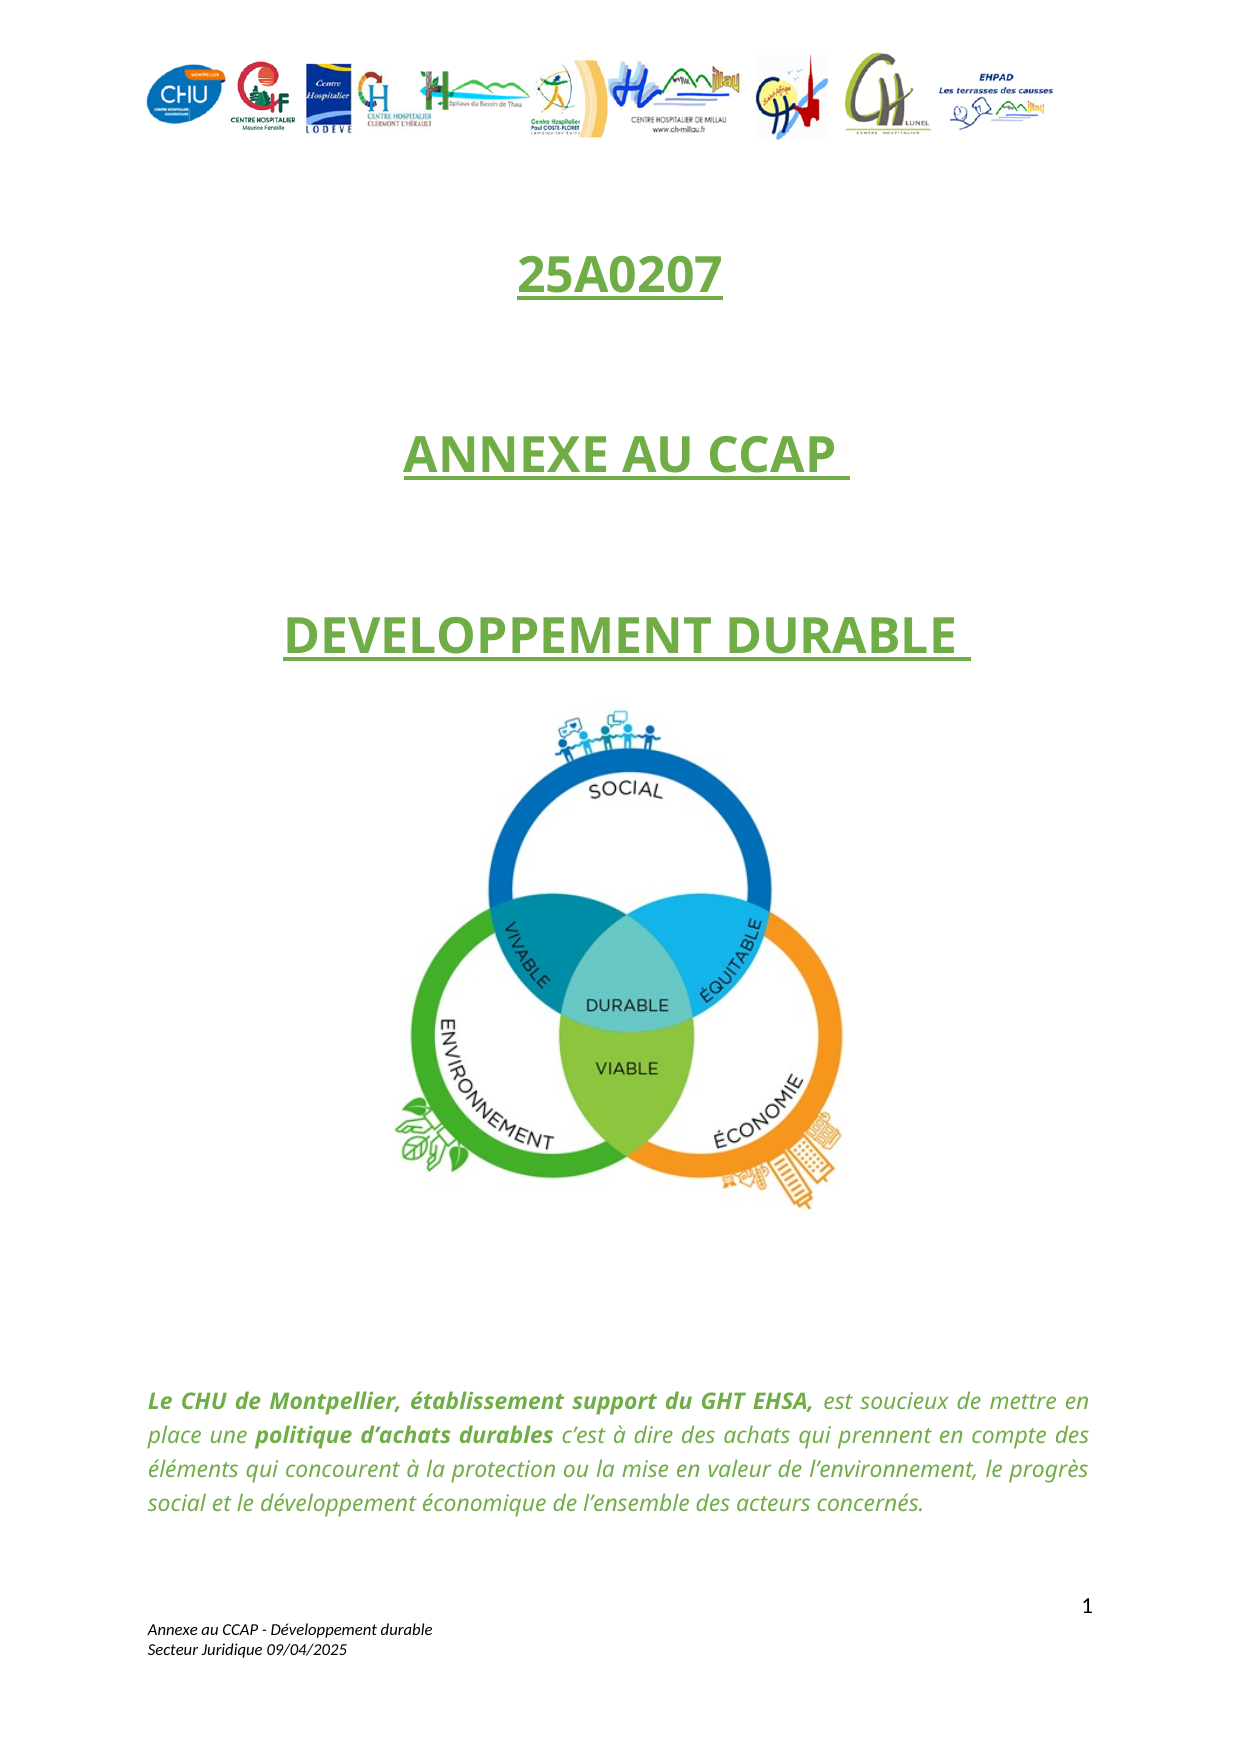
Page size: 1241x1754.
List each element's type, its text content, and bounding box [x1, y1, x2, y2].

picture [143, 43, 1062, 143]
text ANNEXE AU CCAP [148, 419, 1092, 487]
text Le CHU de Montpellier, établissement support du GHT EHSA, est soucieux de mettre en place une politique d’achats durables c’est à dire des achats qui prennent en compte des éléments qui concourent à la protection ou la mise en valeur de l’environnement, le progrès social et le développement économique de l’ensemble des acteurs concernés. [148, 1385, 1092, 1518]
text 25A0207 [148, 239, 1092, 307]
text DEVELOPPEMENT DURABLE [148, 599, 1092, 668]
